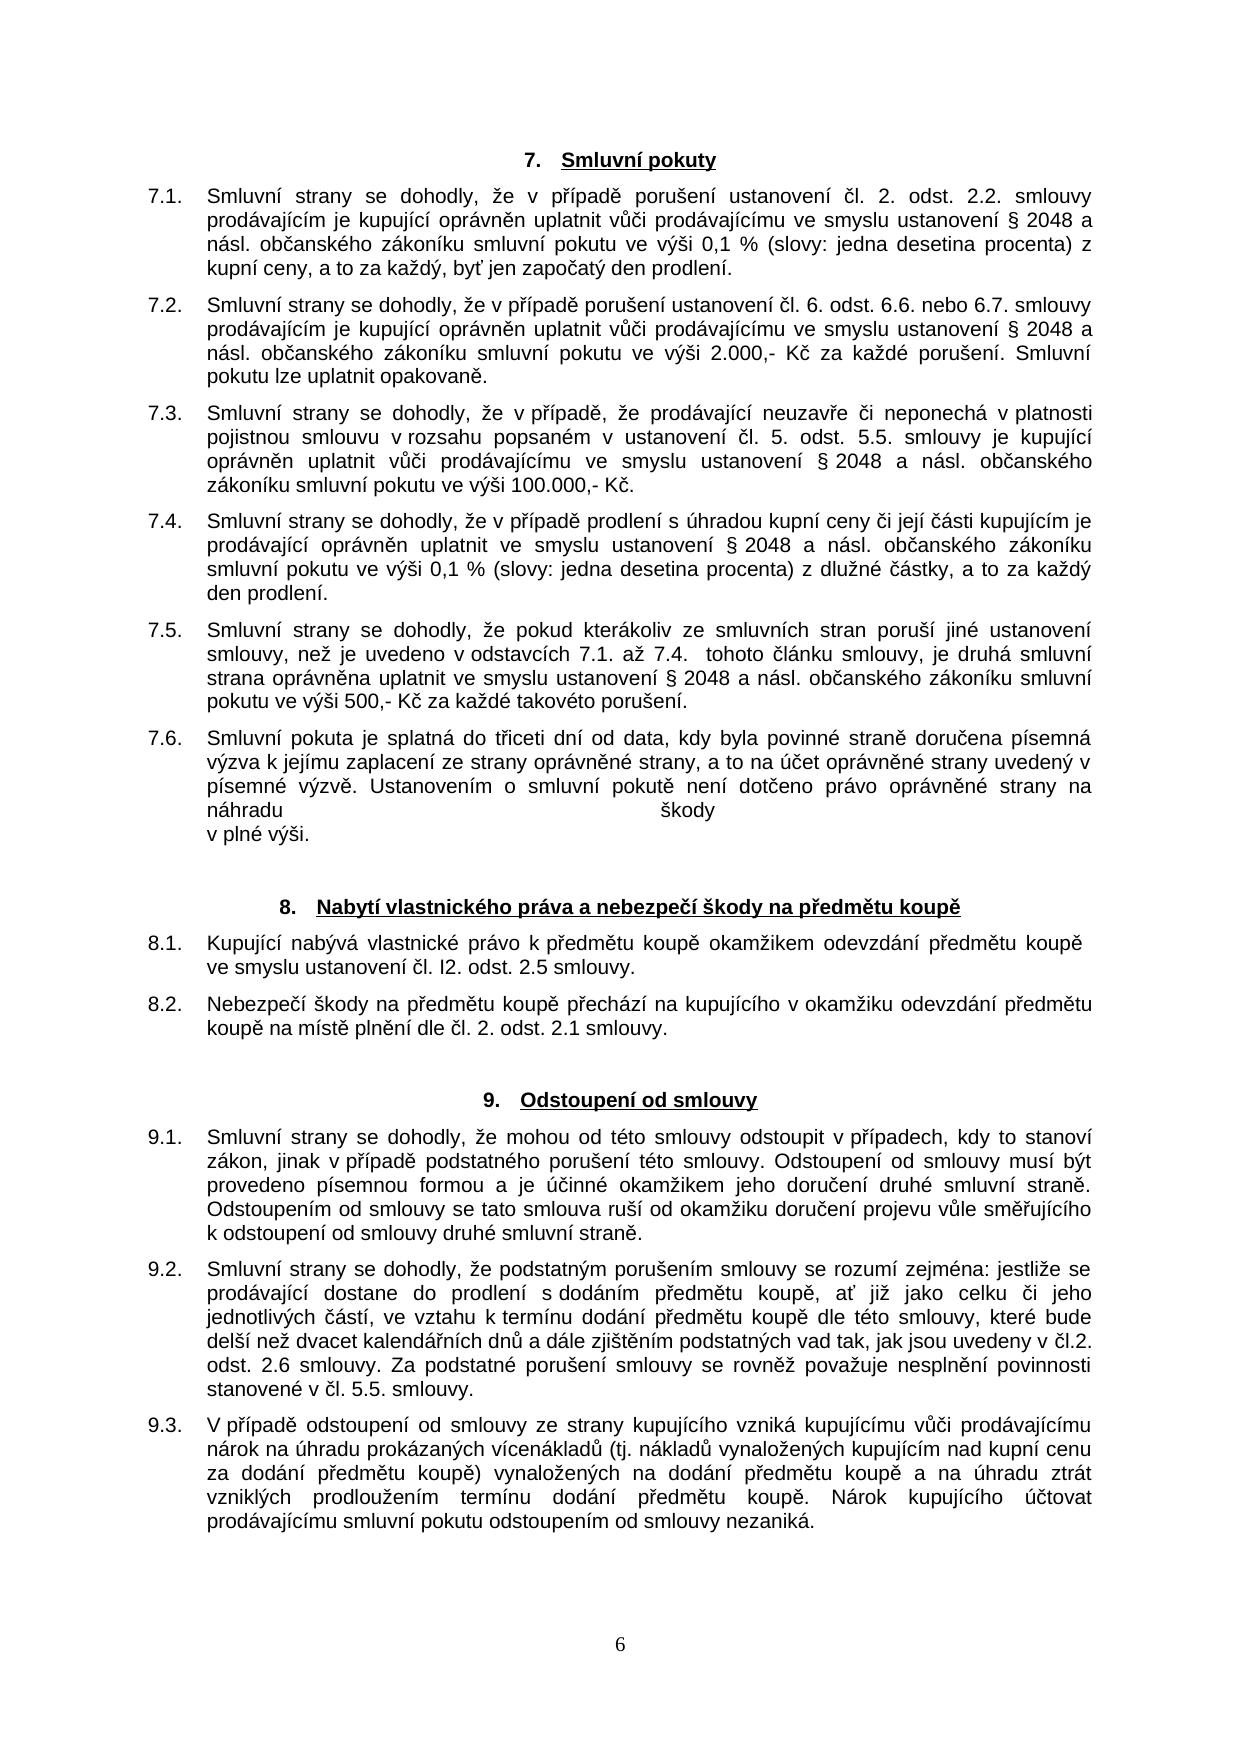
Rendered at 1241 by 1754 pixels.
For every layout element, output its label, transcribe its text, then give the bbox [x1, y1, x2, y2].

text Nebezpečí škody na předmětu koupě přechází na kupujícího v okamžiku odevzdání předmětu koupě na místě plnění dle čl. 2. odst. 2.1 smlouvy. [148, 991, 1093, 1039]
text V případě odstoupení od smlouvy ze strany kupujícího vzniká kupujícímu vůči prodávajícímu nárok na úhradu prokázaných vícenákladů (tj. nákladů vynaložených kupujícím nad kupní cenu za dodání předmětu koupě) vynaložených na dodání předmětu koupě a na úhradu ztrát vzniklých prodloužením termínu dodání předmětu koupě. Nárok kupujícího účtovat prodávajícímu smluvní pokutu odstoupením od smlouvy nezaniká. [148, 1413, 1093, 1533]
text Smluvní pokuta je splatná do třiceti dní od data, kdy byla povinné straně doručena písemná výzva k jejímu zaplacení ze strany oprávněné strany, a to na účet oprávněné strany uvedený v písemné výzvě. Ustanovením o smluvní pokutě není dotčeno právo oprávněné strany na náhradu škody v plné výši. [148, 726, 1093, 846]
text Odstoupení od smlouvy [148, 1088, 1093, 1112]
text Smluvní strany se dohodly, že v případě porušení ustanovení čl. 6. odst. 6.6. nebo 6.7. smlouvy prodávajícím je kupující oprávněn uplatnit vůči prodávajícímu ve smyslu ustanovení § 2048 a násl. občanského zákoníku smluvní pokutu ve výši 2.000,- Kč za každé porušení. Smluvní pokutu lze uplatnit opakovaně. [148, 292, 1093, 388]
text Smluvní pokuty [148, 148, 1093, 172]
text Smluvní strany se dohodly, že v případě porušení ustanovení čl. 2. odst. 2.2. smlouvy prodávajícím je kupující oprávněn uplatnit vůči prodávajícímu ve smyslu ustanovení § 2048 a násl. občanského zákoníku smluvní pokutu ve výši 0,1 % (slovy: jedna desetina procenta) z kupní ceny, a to za každý, byť jen započatý den prodlení. [148, 184, 1093, 280]
text Nabytí vlastnického práva a nebezpečí škody na předmětu koupě [148, 894, 1093, 918]
text Smluvní strany se dohodly, že mohou od této smlouvy odstoupit v případech, kdy to stanoví zákon, jinak v případě podstatného porušení této smlouvy. Odstoupení od smlouvy musí být provedeno písemnou formou a je účinné okamžikem jeho doručení druhé smluvní straně. Odstoupením od smlouvy se tato smlouva ruší od okamžiku doručení projevu vůle směřujícího k odstoupení od smlouvy druhé smluvní straně. [148, 1125, 1093, 1244]
text Smluvní strany se dohodly, že v případě, že prodávající neuzavře či neponechá v platnosti pojistnou smlouvu v rozsahu popsaném v ustanovení čl. 5. odst. 5.5. smlouvy je kupující oprávněn uplatnit vůči prodávajícímu ve smyslu ustanovení § 2048 a násl. občanského zákoníku smluvní pokutu ve výši 100.000,- Kč. [148, 401, 1093, 497]
text Smluvní strany se dohodly, že pokud kterákoliv ze smluvních stran poruší jiné ustanovení smlouvy, než je uvedeno v odstavcích 7.1. až 7.4. tohoto článku smlouvy, je druhá smluvní strana oprávněna uplatnit ve smyslu ustanovení § 2048 a násl. občanského zákoníku smluvní pokutu ve výši 500,- Kč za každé takovéto porušení. [148, 617, 1093, 713]
text Smluvní strany se dohodly, že v případě prodlení s úhradou kupní ceny či její části kupujícím je prodávající oprávněn uplatnit ve smyslu ustanovení § 2048 a násl. občanského zákoníku smluvní pokutu ve výši 0,1 % (slovy: jedna desetina procenta) z dlužné částky, a to za každý den prodlení. [148, 509, 1093, 605]
text Kupující nabývá vlastnické právo k předmětu koupě okamžikem odevzdání předmětu koupě ve smyslu ustanovení čl. I2. odst. 2.5 smlouvy. [148, 931, 1093, 979]
text Smluvní strany se dohodly, že podstatným porušením smlouvy se rozumí zejména: jestliže se prodávající dostane do prodlení s dodáním předmětu koupě, ať již jako celku či jeho jednotlivých částí, ve vztahu k termínu dodání předmětu koupě dle této smlouvy, které bude delší než dvacet kalendářních dnů a dále zjištěním podstatných vad tak, jak jsou uvedeny v čl.2. odst. 2.6 smlouvy. Za podstatné porušení smlouvy se rovněž považuje nesplnění povinnosti stanovené v čl. 5.5. smlouvy. [148, 1257, 1093, 1401]
